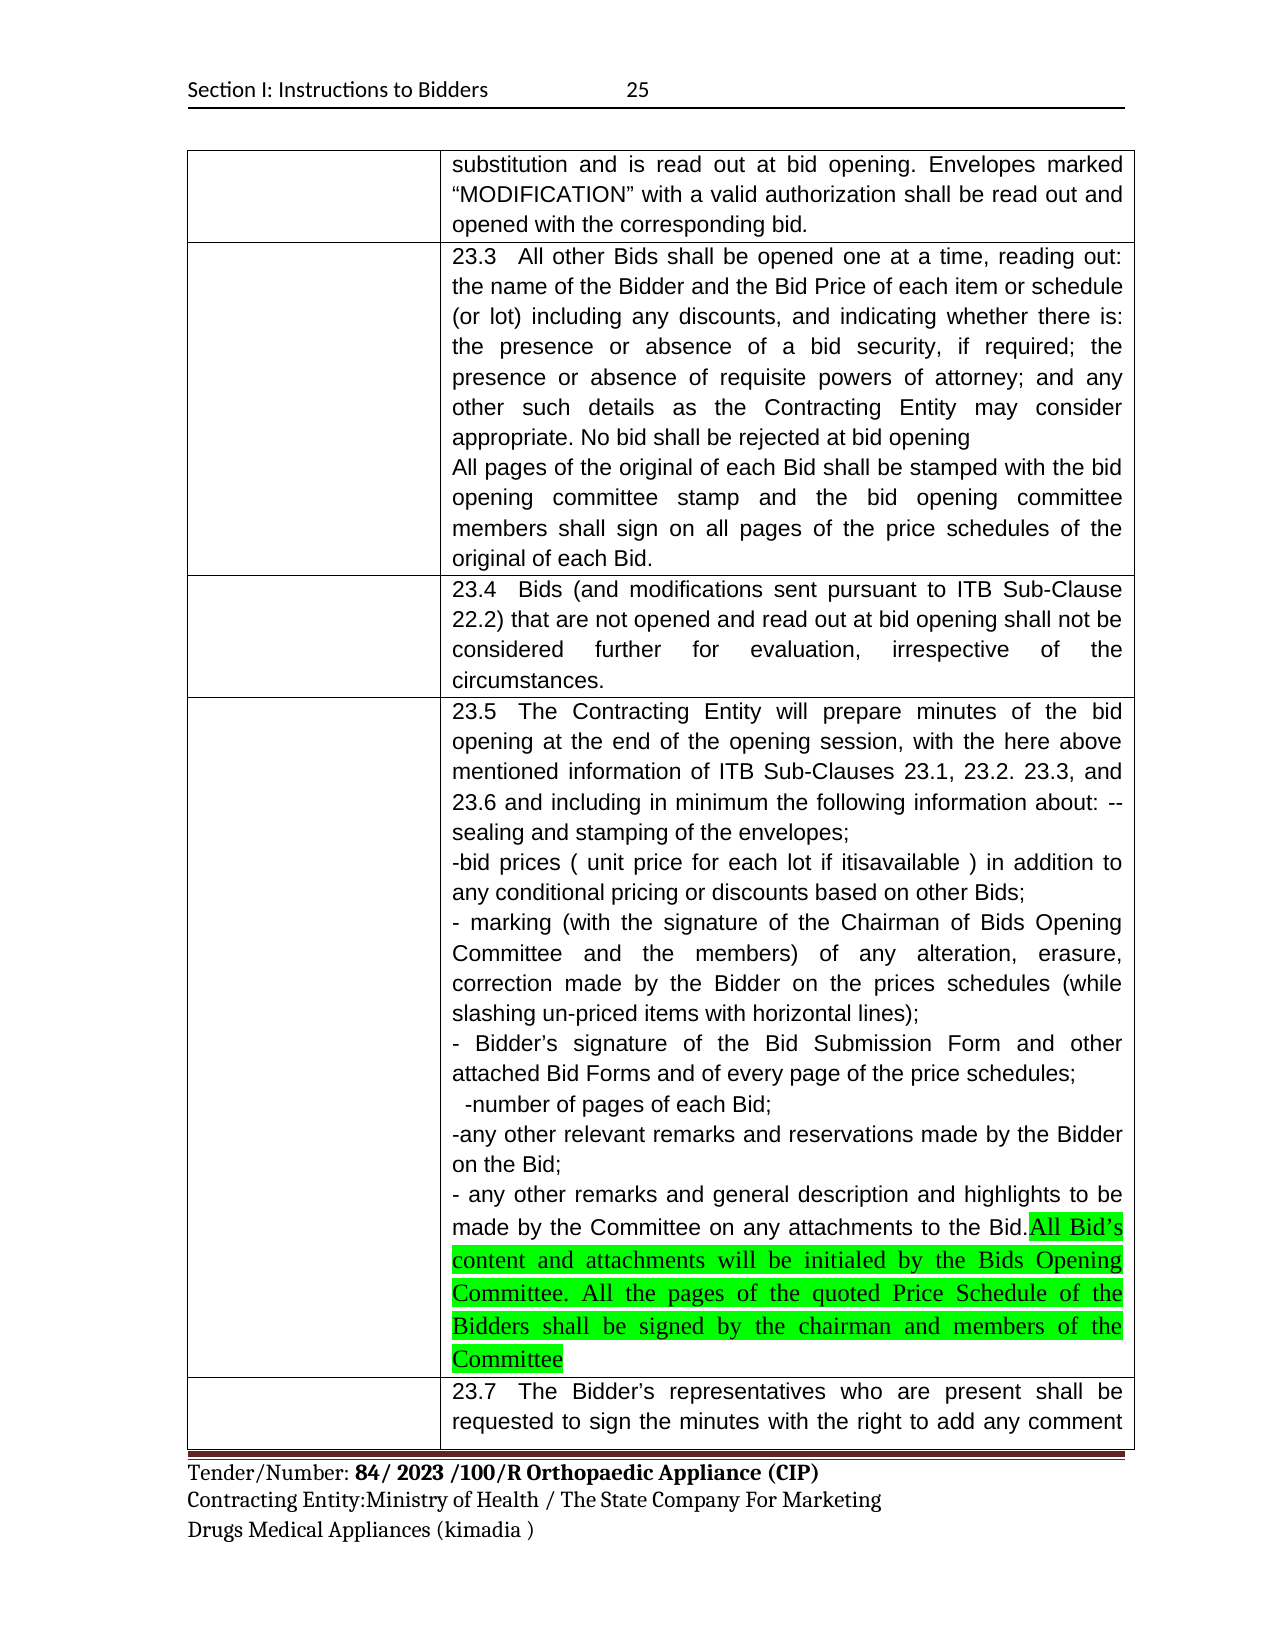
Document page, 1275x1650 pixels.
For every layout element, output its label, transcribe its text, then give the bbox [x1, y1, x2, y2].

table_cell 23.5 The Contracting Entity will prepare minutes of the bid opening at the end of the opening session, with the here above mentioned information of ITB Sub-Clauses 23.1, 23.2. 23.3, and 23.6 and including in minimum the following information about: --sealing and stamping of the envelopes; -bid prices ( unit price for each lot if itisavailable ) in addition to any conditional pricing or discounts based on other Bids; - marking (with the signature of the Chairman of Bids Opening Committee and the members) of any alteration, erasure, correction made by the Bidder on the prices schedules (while slashing un-priced items with horizontal lines); - Bidder’s signature of the Bid Submission Form and other attached Bid Forms and of every page of the price schedules; -number of pages of each Bid; -any other relevant remarks and reservations made by the Bidder on the Bid; - any other remarks and general description and highlights to be made by the Committee on any attachments to the Bid.All Bid’s content and attachments will be initialed by the Bids Opening Committee. All the pages of the quoted Price Schedule of the Bidders shall be signed by the chairman and members of the Committee [441, 698, 1134, 1377]
table_cell [188, 1378, 440, 1449]
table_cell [441, 1378, 1134, 1449]
table_cell [188, 151, 440, 242]
table_cell 23.3 All other Bids shall be opened one at a time, reading out: the name of the Bidder and the Bid Price of each item or schedule (or lot) including any discounts, and indicating whether there is: the presence or absence of a bid security, if required; the presence or absence of requisite powers of attorney; and any other such details as the Contracting Entity may consider appropriate. No bid shall be rejected at bid opening All pages of the original of each Bid shall be stamped with the bid opening committee stamp and the bid opening committee members shall sign on all pages of the price schedules of the original of each Bid. [441, 243, 1134, 575]
table_cell [188, 243, 440, 575]
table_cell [441, 151, 1134, 242]
table_cell [188, 698, 440, 1377]
table_cell [188, 576, 440, 697]
table_cell 23.4 Bids (and modifications sent pursuant to ITB Sub-Clause 22.2) that are not opened and read out at bid opening shall not be considered further for evaluation, irrespective of the circumstances. [441, 576, 1134, 697]
